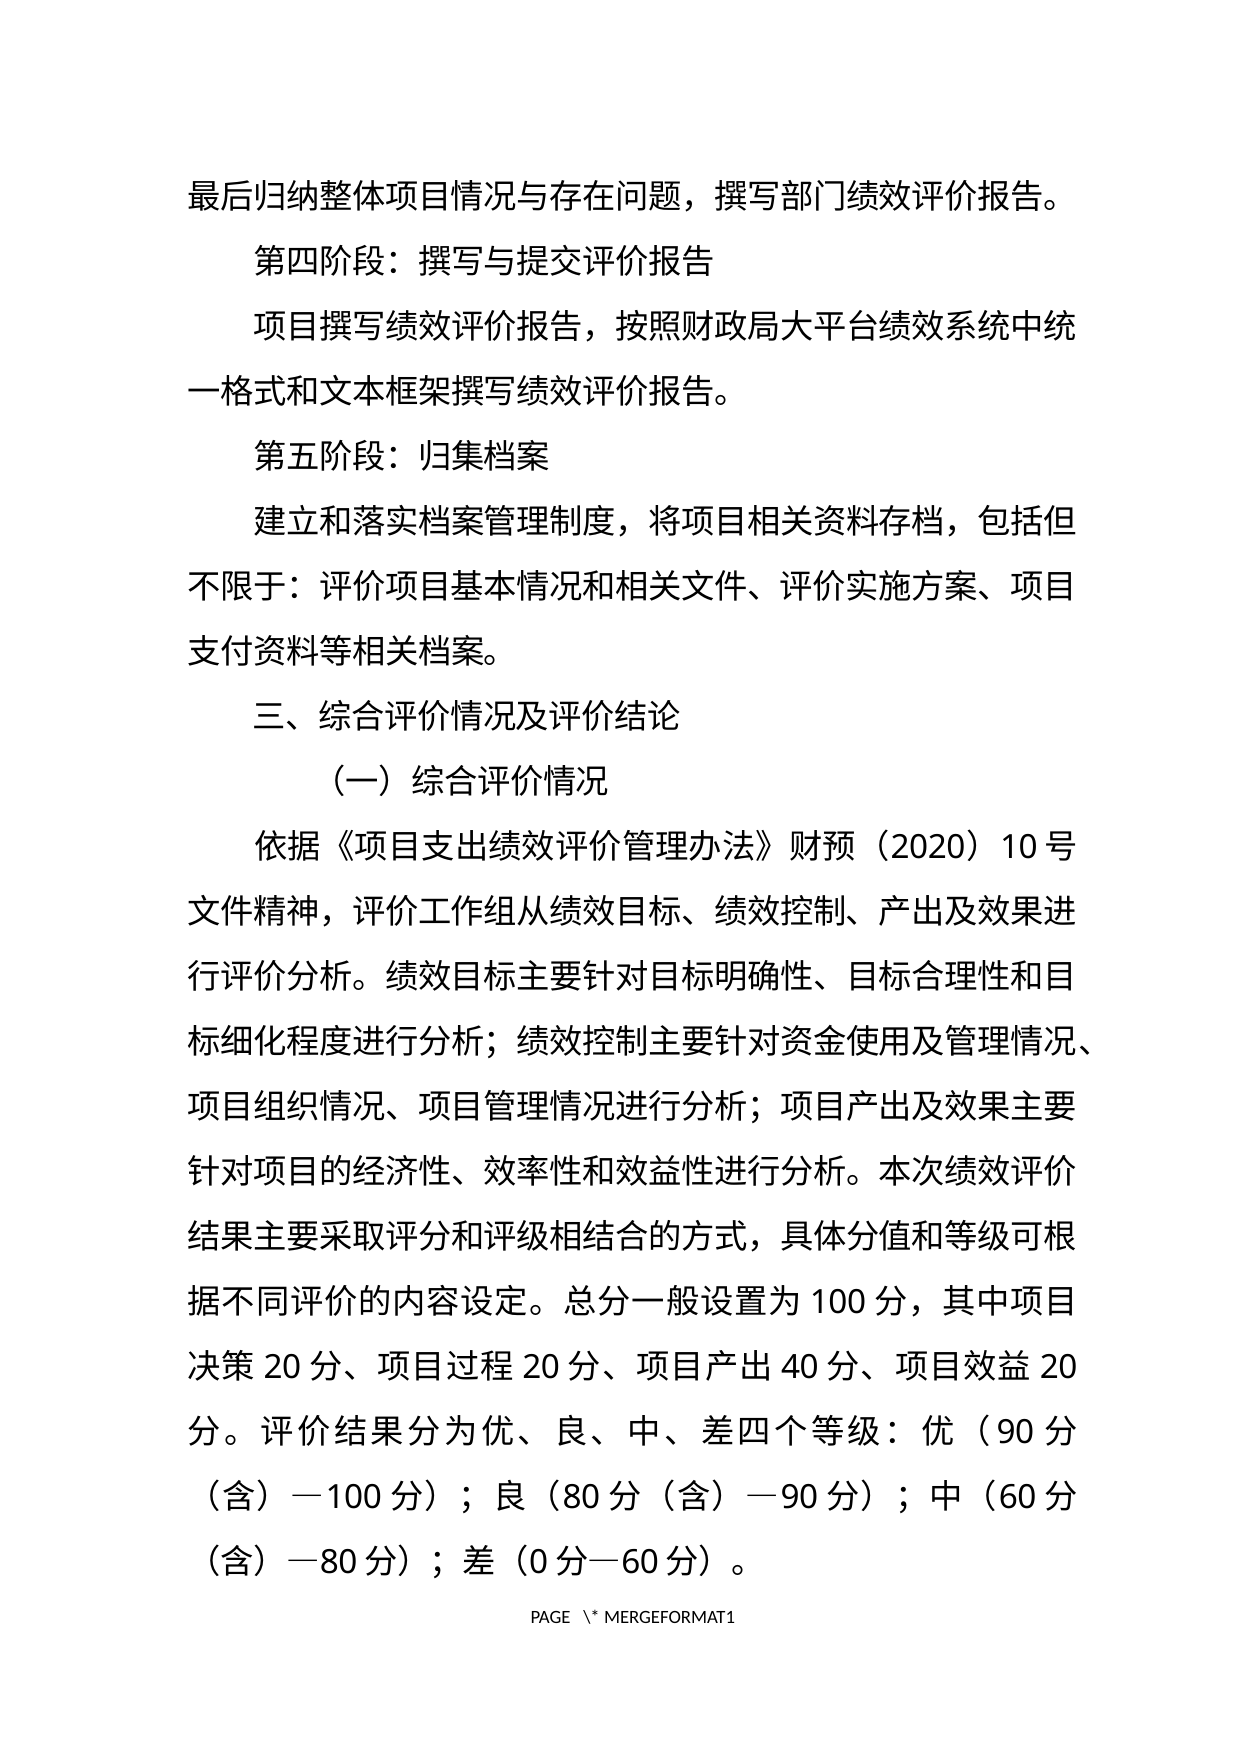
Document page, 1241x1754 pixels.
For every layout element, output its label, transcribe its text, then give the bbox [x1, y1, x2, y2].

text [187, 162, 1078, 682]
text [187, 747, 1078, 1592]
text 三、综合评价情况及评价结论 [187, 682, 1078, 747]
